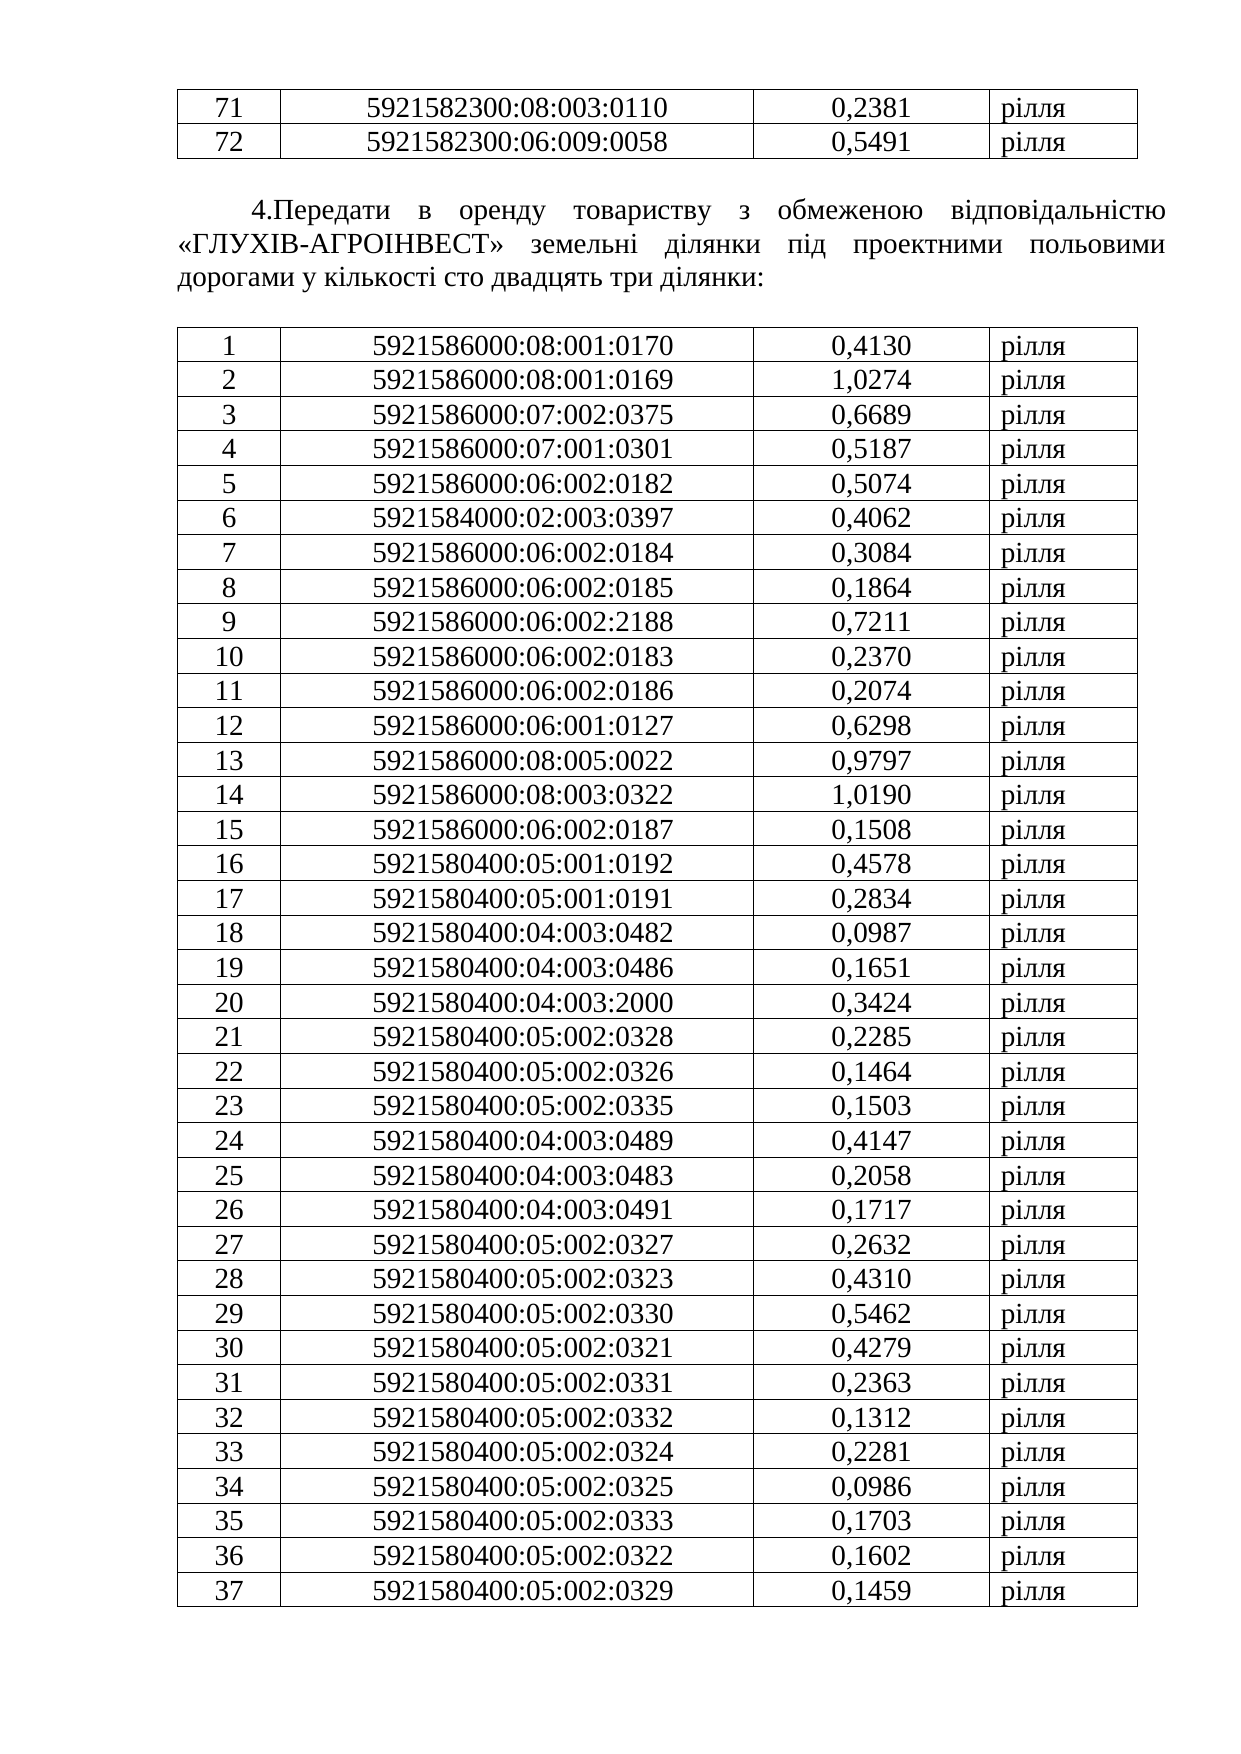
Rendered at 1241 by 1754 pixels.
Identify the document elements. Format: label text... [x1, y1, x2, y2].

table_cell 5921586000:08:001:0169 [281, 362, 753, 396]
table_cell рілля [990, 1261, 1137, 1295]
table_cell 0,5187 [754, 431, 989, 465]
table_cell рілля [990, 1573, 1137, 1606]
table_cell рілля [990, 1538, 1137, 1572]
table_cell 5921586000:06:002:0183 [281, 639, 753, 672]
table_cell 32 [178, 1400, 280, 1433]
table_cell 15 [178, 812, 280, 845]
table_cell 0,9797 [754, 743, 989, 776]
table_cell 5921580400:05:002:0330 [281, 1296, 753, 1329]
table_cell 5921580400:04:003:0491 [281, 1192, 753, 1226]
table_cell 5921582300:06:009:0058 [281, 124, 753, 158]
table_cell 5921586000:07:001:0301 [281, 431, 753, 465]
table_cell 18 [178, 916, 280, 949]
table_cell 5921580400:05:002:0321 [281, 1331, 753, 1364]
table_cell рілля [990, 570, 1137, 603]
table_cell 1,0190 [754, 777, 989, 811]
table_cell 5921586000:06:002:2188 [281, 604, 753, 638]
table_cell 5921580400:05:002:0335 [281, 1089, 753, 1122]
table_cell 5921586000:06:002:0185 [281, 570, 753, 603]
table_cell 5921580400:05:002:0333 [281, 1504, 753, 1537]
table_cell 5921586000:06:002:0187 [281, 812, 753, 845]
table_cell 0,5491 [754, 124, 989, 158]
table_cell 28 [178, 1261, 280, 1295]
table_cell 34 [178, 1469, 280, 1502]
table_cell 5921580400:04:003:0486 [281, 950, 753, 984]
table_cell 0,1703 [754, 1504, 989, 1537]
table_cell 5921580400:05:002:0322 [281, 1538, 753, 1572]
table_cell 29 [178, 1296, 280, 1329]
table_cell 31 [178, 1365, 280, 1399]
table_cell рілля [990, 1434, 1137, 1468]
table_cell рілля [990, 777, 1137, 811]
table_cell 5921580400:04:003:2000 [281, 985, 753, 1018]
table_cell 0,2632 [754, 1227, 989, 1260]
table_cell 5 [178, 466, 280, 499]
table_cell 0,4578 [754, 846, 989, 880]
table_cell 0,1459 [754, 1573, 989, 1606]
text 4.Передати в оренду товариству з обмеженою відповідальністю «ГЛУХІВ-АГРОІНВЕСТ» земельні ділянки під проектними польовими дорогами у кількості сто двадцять три ділянки: [177, 192, 1167, 293]
table_cell 5921580400:05:002:0331 [281, 1365, 753, 1399]
table_cell рілля [990, 846, 1137, 880]
table_header 0,4130 [754, 328, 989, 361]
table_cell 12 [178, 708, 280, 742]
table_cell 11 [178, 674, 280, 707]
table_cell 5921586000:06:001:0127 [281, 708, 753, 742]
table_cell 30 [178, 1331, 280, 1364]
table_cell 5921580400:05:002:0325 [281, 1469, 753, 1502]
table_cell рілля [990, 1504, 1137, 1537]
table_cell 8 [178, 570, 280, 603]
table_cell 4 [178, 431, 280, 465]
table_cell 0,4062 [754, 501, 989, 534]
table_cell 0,2058 [754, 1158, 989, 1191]
table_cell 16 [178, 846, 280, 880]
table_cell 21 [178, 1019, 280, 1053]
table_cell рілля [990, 466, 1137, 499]
table_cell 0,6298 [754, 708, 989, 742]
table_header рілля [990, 328, 1137, 361]
table_cell 7 [178, 535, 280, 569]
table_cell 5921584000:02:003:0397 [281, 501, 753, 534]
table_cell 36 [178, 1538, 280, 1572]
table_cell рілля [990, 881, 1137, 914]
table_cell 35 [178, 1504, 280, 1537]
table_cell рілля [990, 639, 1137, 672]
table_cell 0,1503 [754, 1089, 989, 1122]
table_cell рілля [990, 1227, 1137, 1260]
table_cell 0,2370 [754, 639, 989, 672]
table_cell рілля [990, 1158, 1137, 1191]
table_cell 27 [178, 1227, 280, 1260]
table_cell 33 [178, 1434, 280, 1468]
table_cell 23 [178, 1089, 280, 1122]
table_cell 0,5462 [754, 1296, 989, 1329]
table_cell рілля [990, 1054, 1137, 1087]
table_cell рілля [990, 1019, 1137, 1053]
table_cell рілля [990, 1192, 1137, 1226]
table_cell 5921580400:05:002:0328 [281, 1019, 753, 1053]
table_cell 0,6689 [754, 397, 989, 430]
table_cell 13 [178, 743, 280, 776]
table_cell рілля [990, 1089, 1137, 1122]
table_cell 6 [178, 501, 280, 534]
table_cell 1,0274 [754, 362, 989, 396]
table_cell рілля [990, 1469, 1137, 1502]
table_cell 0,2381 [754, 90, 989, 123]
table_cell 9 [178, 604, 280, 638]
table_cell 0,1312 [754, 1400, 989, 1433]
table_cell рілля [990, 950, 1137, 984]
table_cell 5921580400:05:002:0327 [281, 1227, 753, 1260]
table_cell 71 [178, 90, 280, 123]
table_cell 0,7211 [754, 604, 989, 638]
table_cell 0,1651 [754, 950, 989, 984]
table_cell рілля [990, 604, 1137, 638]
table_cell рілля [990, 1331, 1137, 1364]
table_cell 0,1717 [754, 1192, 989, 1226]
table_cell 0,1864 [754, 570, 989, 603]
table_cell 0,3424 [754, 985, 989, 1018]
table_cell 5921586000:06:002:0186 [281, 674, 753, 707]
table_cell 5921580400:05:002:0332 [281, 1400, 753, 1433]
table_cell рілля [990, 812, 1137, 845]
table_cell 5921580400:05:001:0191 [281, 881, 753, 914]
table_cell 17 [178, 881, 280, 914]
table_cell 0,2363 [754, 1365, 989, 1399]
table_header 5921586000:08:001:0170 [281, 328, 753, 361]
table_cell 5921580400:05:002:0324 [281, 1434, 753, 1468]
table_cell рілля [990, 501, 1137, 534]
table_cell 0,2281 [754, 1434, 989, 1468]
table_cell 5921586000:07:002:0375 [281, 397, 753, 430]
table_cell 5921580400:05:002:0329 [281, 1573, 753, 1606]
table_cell 2 [178, 362, 280, 396]
table_cell 3 [178, 397, 280, 430]
table_cell рілля [990, 985, 1137, 1018]
table_cell 5921580400:05:002:0323 [281, 1261, 753, 1295]
table_cell 5921586000:08:003:0322 [281, 777, 753, 811]
table_cell рілля [990, 1123, 1137, 1157]
table_cell 25 [178, 1158, 280, 1191]
table_cell 0,0987 [754, 916, 989, 949]
table_cell 0,4310 [754, 1261, 989, 1295]
table_cell рілля [990, 743, 1137, 776]
table_cell 10 [178, 639, 280, 672]
table_cell 5921580400:04:003:0483 [281, 1158, 753, 1191]
table_cell 0,0986 [754, 1469, 989, 1502]
table_cell рілля [990, 1400, 1137, 1433]
table_cell рілля [990, 916, 1137, 949]
table_cell 5921586000:06:002:0182 [281, 466, 753, 499]
table_cell 22 [178, 1054, 280, 1087]
table_cell рілля [990, 674, 1137, 707]
table_cell 20 [178, 985, 280, 1018]
table_cell рілля [990, 431, 1137, 465]
table_cell 24 [178, 1123, 280, 1157]
table_cell рілля [990, 90, 1137, 123]
table_cell рілля [990, 708, 1137, 742]
table_cell 37 [178, 1573, 280, 1606]
table_cell рілля [990, 362, 1137, 396]
table_cell рілля [990, 535, 1137, 569]
table_cell 5921580400:05:002:0326 [281, 1054, 753, 1087]
table_cell 0,2834 [754, 881, 989, 914]
table_cell 0,1508 [754, 812, 989, 845]
table_cell рілля [990, 124, 1137, 158]
table_cell 0,3084 [754, 535, 989, 569]
table_cell 0,1602 [754, 1538, 989, 1572]
table_cell 5921580400:04:003:0482 [281, 916, 753, 949]
table_cell рілля [990, 1296, 1137, 1329]
table_cell 5921580400:05:001:0192 [281, 846, 753, 880]
table_cell 5921582300:08:003:0110 [281, 90, 753, 123]
table_cell 5921586000:08:005:0022 [281, 743, 753, 776]
table_cell 0,2074 [754, 674, 989, 707]
table_cell 26 [178, 1192, 280, 1226]
table_cell 0,5074 [754, 466, 989, 499]
table_header 1 [178, 328, 280, 361]
table_cell рілля [990, 397, 1137, 430]
table_cell 14 [178, 777, 280, 811]
table_cell 0,4147 [754, 1123, 989, 1157]
table_cell 5921580400:04:003:0489 [281, 1123, 753, 1157]
table_cell 5921586000:06:002:0184 [281, 535, 753, 569]
table_cell 0,2285 [754, 1019, 989, 1053]
table_cell 0,4279 [754, 1331, 989, 1364]
table_cell рілля [990, 1365, 1137, 1399]
table_cell 72 [178, 124, 280, 158]
table_cell 0,1464 [754, 1054, 989, 1087]
table_cell 19 [178, 950, 280, 984]
